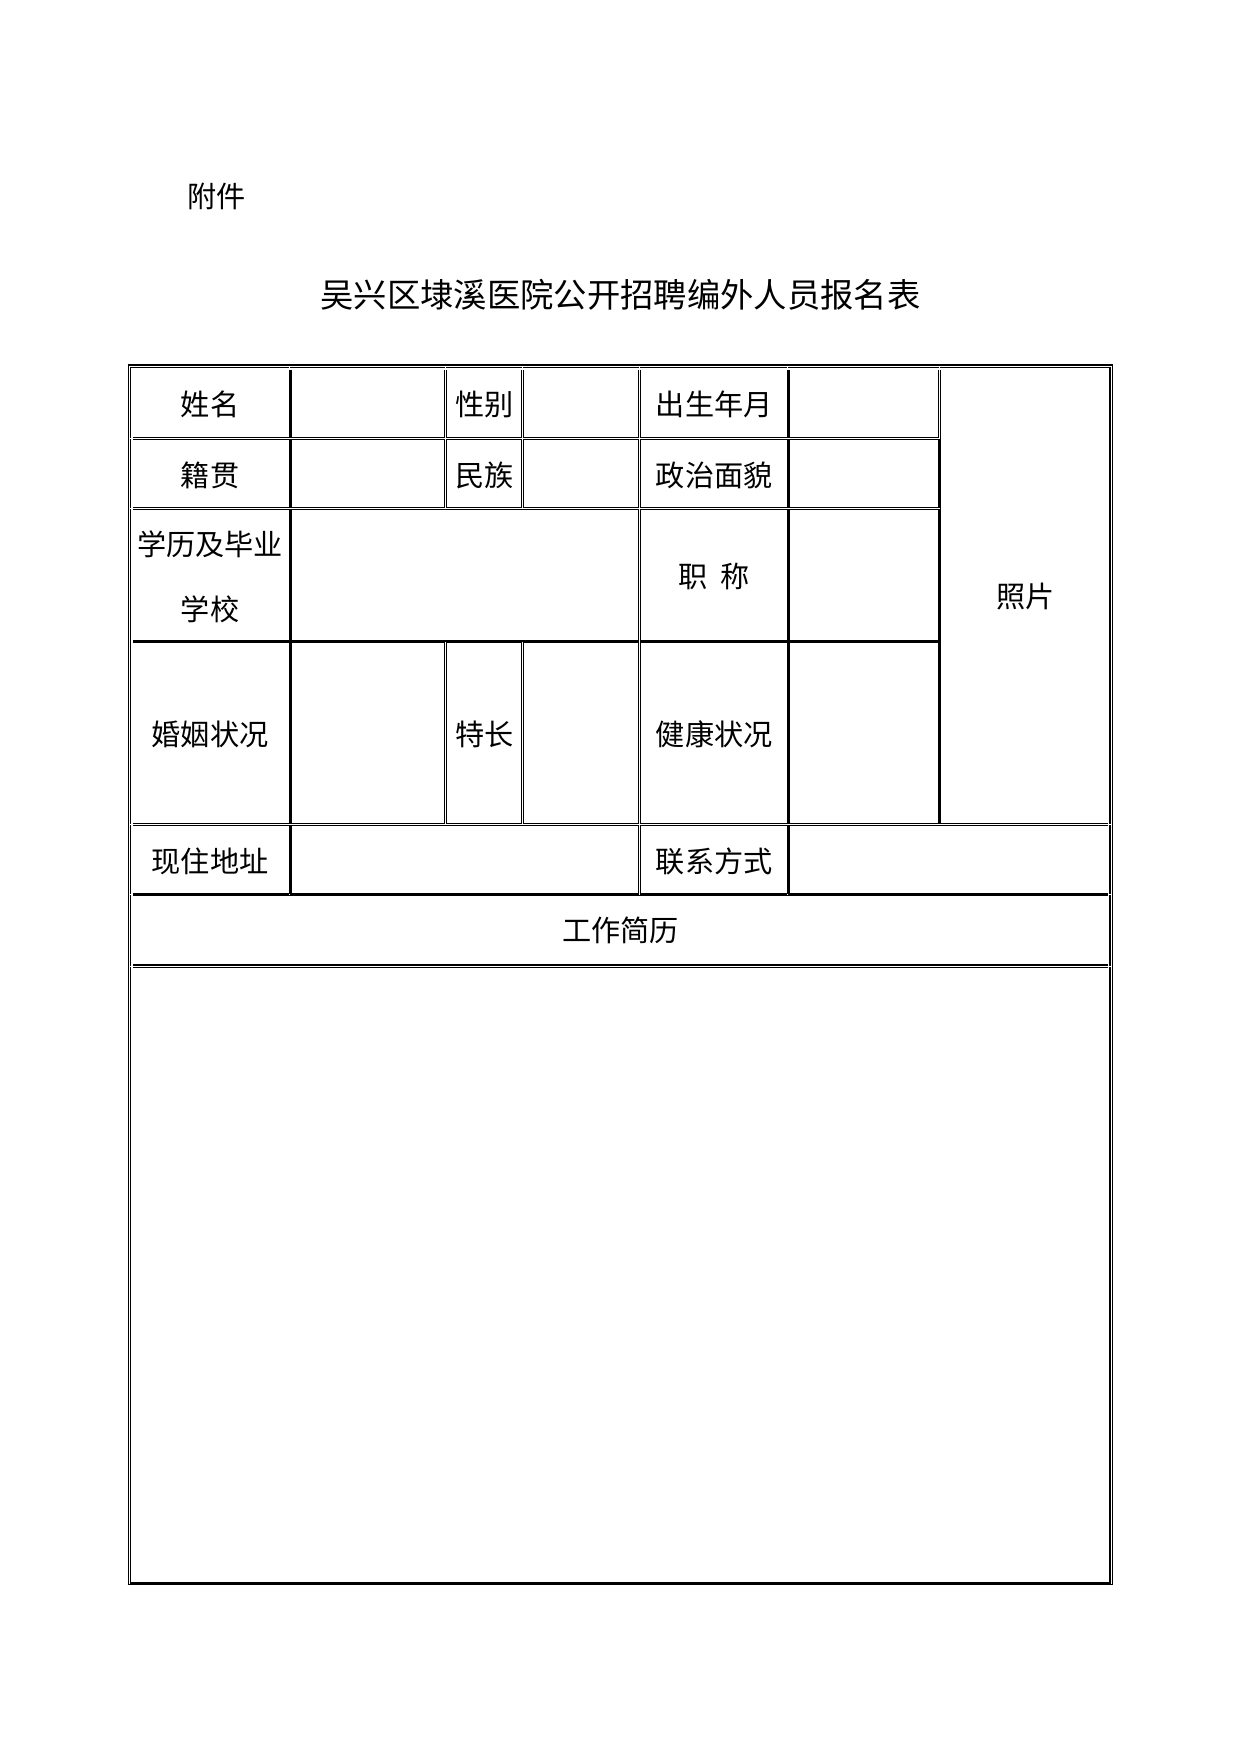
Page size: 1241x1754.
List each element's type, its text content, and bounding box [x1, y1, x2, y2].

table_cell [790, 643, 938, 822]
table_cell 健康状况 [641, 643, 787, 822]
table_cell 现住地址 [131, 823, 289, 893]
table_header 出生年月 [640, 366, 788, 437]
table_header 姓名 [131, 366, 290, 437]
table_cell 籍贯 [129, 437, 290, 507]
table_header [788, 368, 939, 437]
table_header [523, 368, 639, 437]
table_cell [131, 964, 1110, 1582]
table_cell 婚姻状况 [131, 640, 289, 822]
table_header 照片 [940, 368, 1109, 822]
table_cell 政治面貌 [641, 440, 787, 507]
table_cell [524, 643, 638, 822]
table_cell 联系方式 [641, 826, 787, 893]
table_cell [524, 440, 638, 507]
table_cell [790, 510, 938, 640]
text 吴兴区埭溪医院公开招聘编外人员报名表 [187, 261, 1053, 326]
table_cell [292, 440, 444, 507]
text 附件 [187, 162, 1053, 227]
table_cell 职 称 [641, 510, 787, 640]
table_header [290, 368, 446, 437]
table_cell 工作简历 [129, 893, 1111, 964]
table_cell 特长 [447, 643, 521, 822]
table_cell 民族 [447, 440, 521, 507]
table_cell [790, 440, 938, 507]
table_cell [292, 510, 638, 640]
table_cell 学历及毕业学校 [129, 507, 290, 640]
table_cell [790, 823, 1110, 893]
table_cell [292, 826, 638, 893]
table_cell [292, 643, 444, 822]
table_header 性别 [446, 368, 522, 437]
